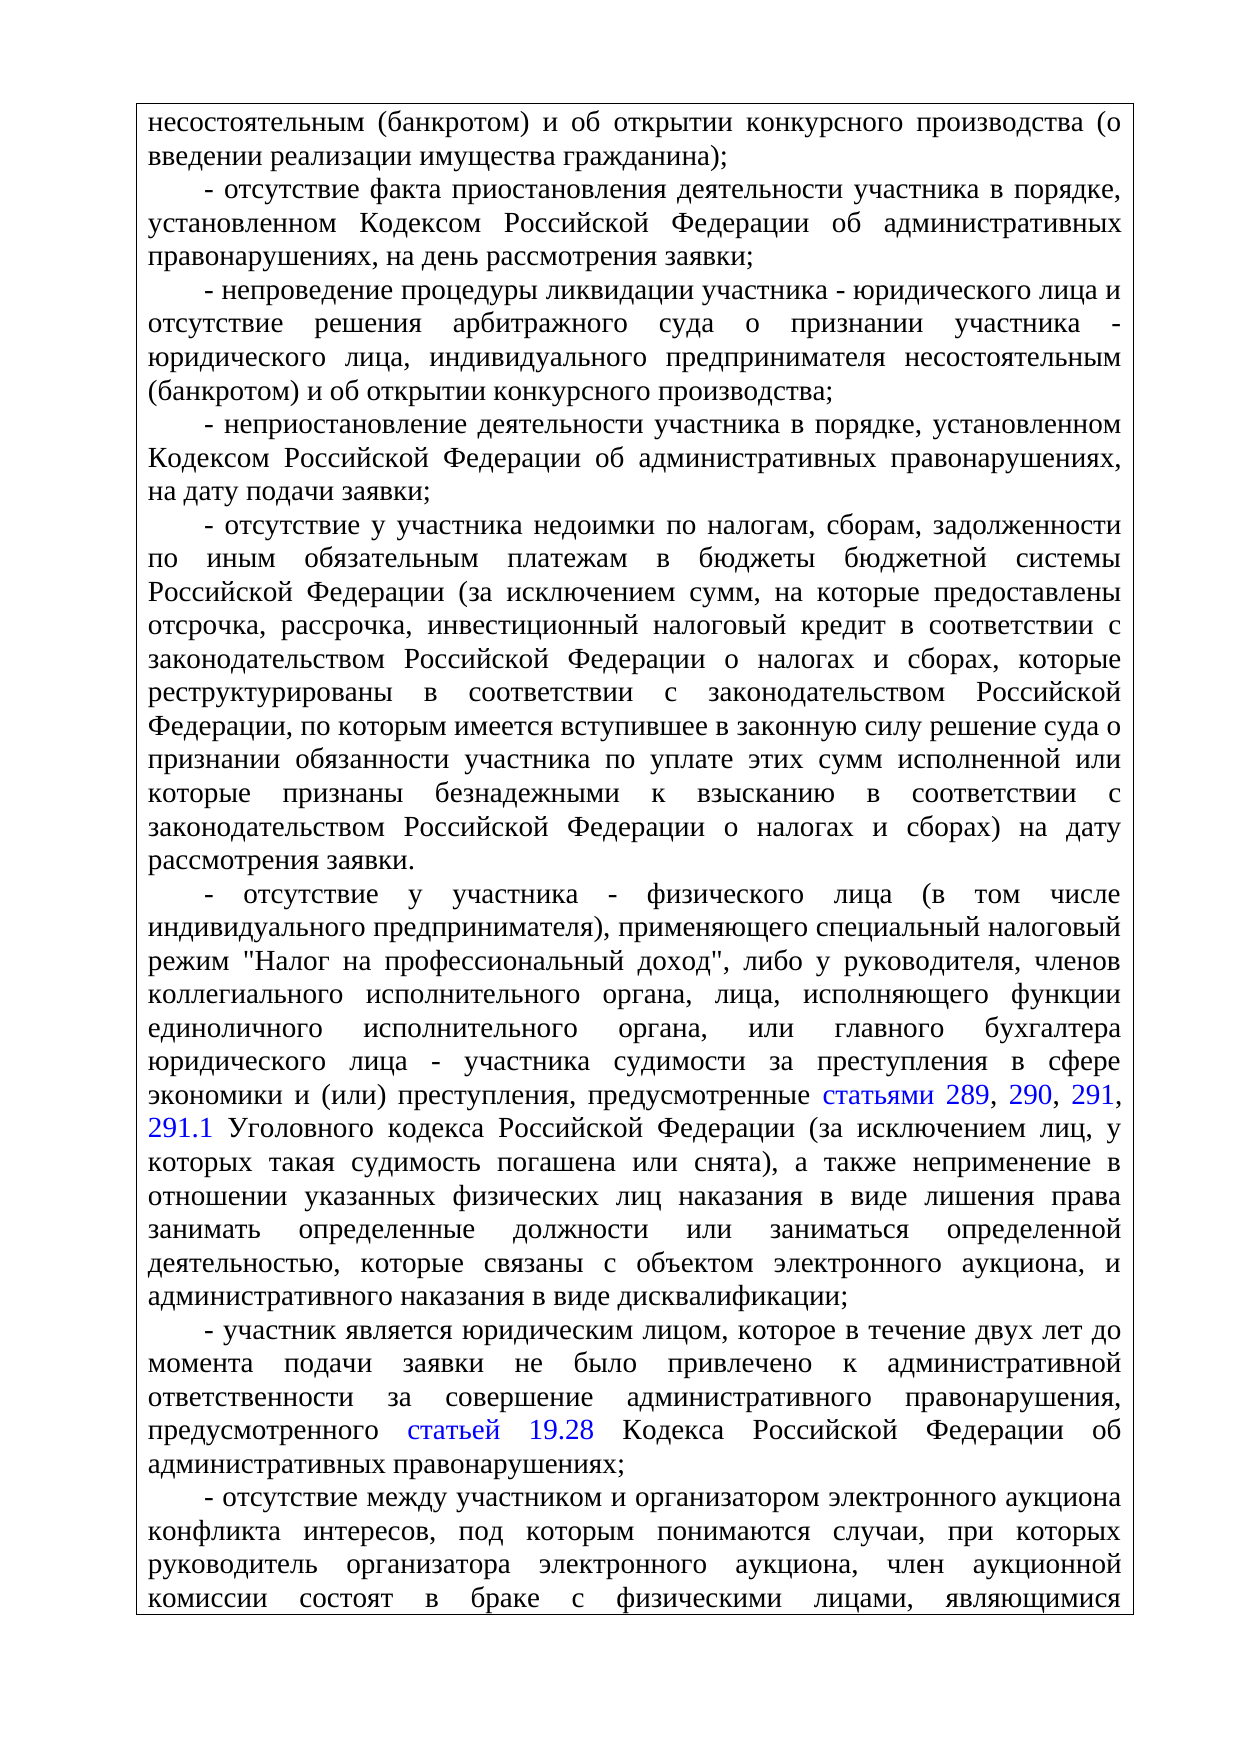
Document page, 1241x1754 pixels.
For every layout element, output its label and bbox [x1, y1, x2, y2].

table_cell [137, 104, 1133, 1614]
